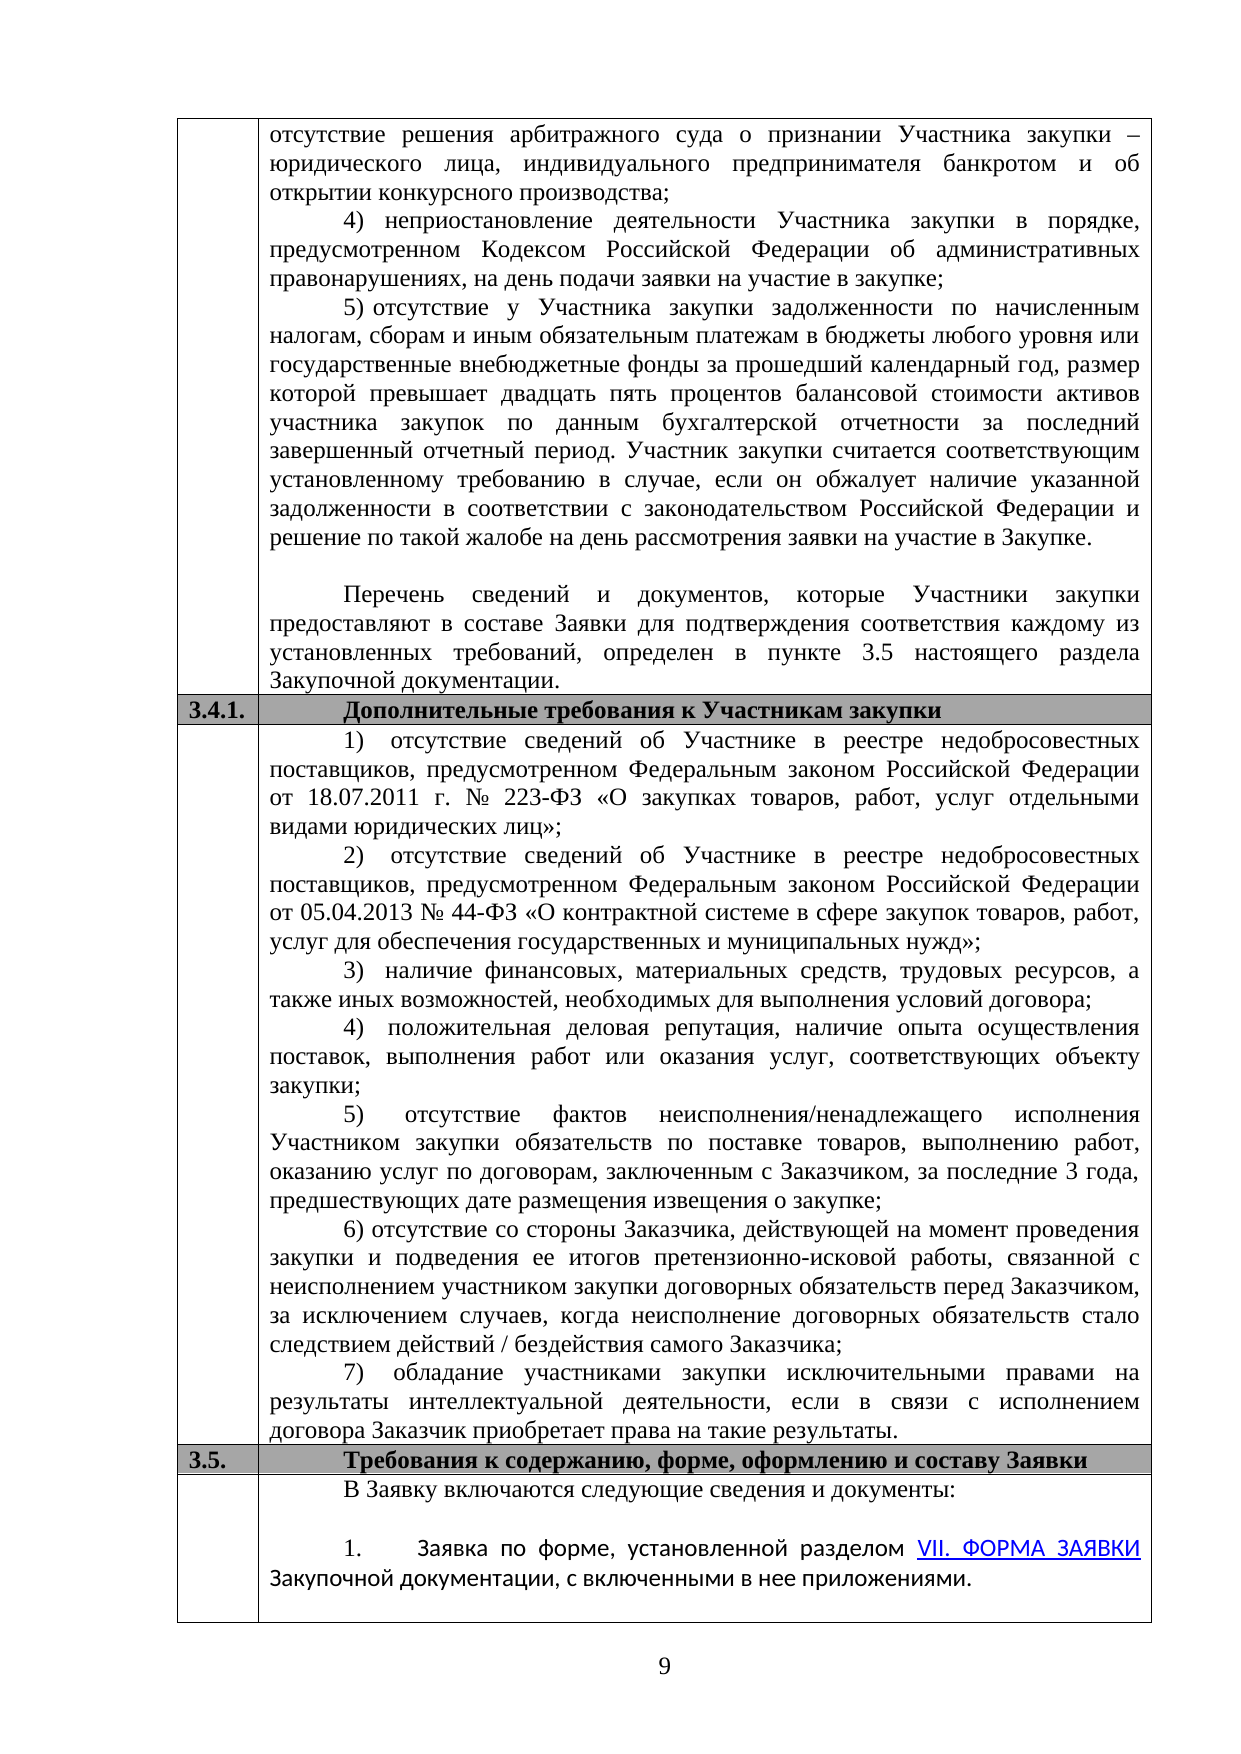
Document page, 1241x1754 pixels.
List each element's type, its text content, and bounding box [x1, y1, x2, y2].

table_cell Требования к содержанию, форме, оформлению и составу Заявки [259, 1445, 1151, 1473]
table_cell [259, 1475, 1151, 1622]
table_cell [178, 119, 258, 694]
table_cell [178, 1475, 258, 1622]
table_cell Дополнительные требования к Участникам закупки [259, 695, 1151, 724]
table_cell 3.4.1. [178, 695, 258, 724]
table_cell 1) отсутствие сведений об Участнике в реестре недобросовестных поставщиков, предусмотренном Федеральным законом Российской Федерации от 18.07.2011 г. № 223-ФЗ «О закупках товаров, работ, услуг отдельными видами юридических лиц»; 2) отсутствие сведений об Участнике в реестре недобросовестных поставщиков, предусмотренном Федеральным законом Российской Федерации от 05.04.2013 № 44-ФЗ «О контрактной системе в сфере закупок товаров, работ, услуг для обеспечения государственных и муниципальных нужд»; 3) наличие финансовых, материальных средств, трудовых ресурсов, а также иных возможностей, необходимых для выполнения условий договора; 4) положительная деловая репутация, наличие опыта осуществления поставок, выполнения работ или оказания услуг, соответствующих объекту закупки; 5) отсутствие фактов неисполнения/ненадлежащего исполнения Участником закупки обязательств по поставке товаров, выполнению работ, оказанию услуг по договорам, заключенным с Заказчиком, за последние 3 года, предшествующих дате размещения извещения о закупке; 6) отсутствие со стороны Заказчика, действующей на момент проведения закупки и подведения ее итогов претензионно-исковой работы, связанной с неисполнением участником закупки договорных обязательств перед Заказчиком, за исключением случаев, когда неисполнение договорных обязательств стало следствием действий / бездействия самого Заказчика; 7) обладание участниками закупки исключительными правами на результаты интеллектуальной деятельности, если в связи с исполнением договора Заказчик приобретает права на такие результаты. [259, 725, 1151, 1444]
table_cell 3.5. [178, 1445, 258, 1473]
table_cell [259, 119, 1151, 694]
table_cell [178, 725, 258, 1444]
